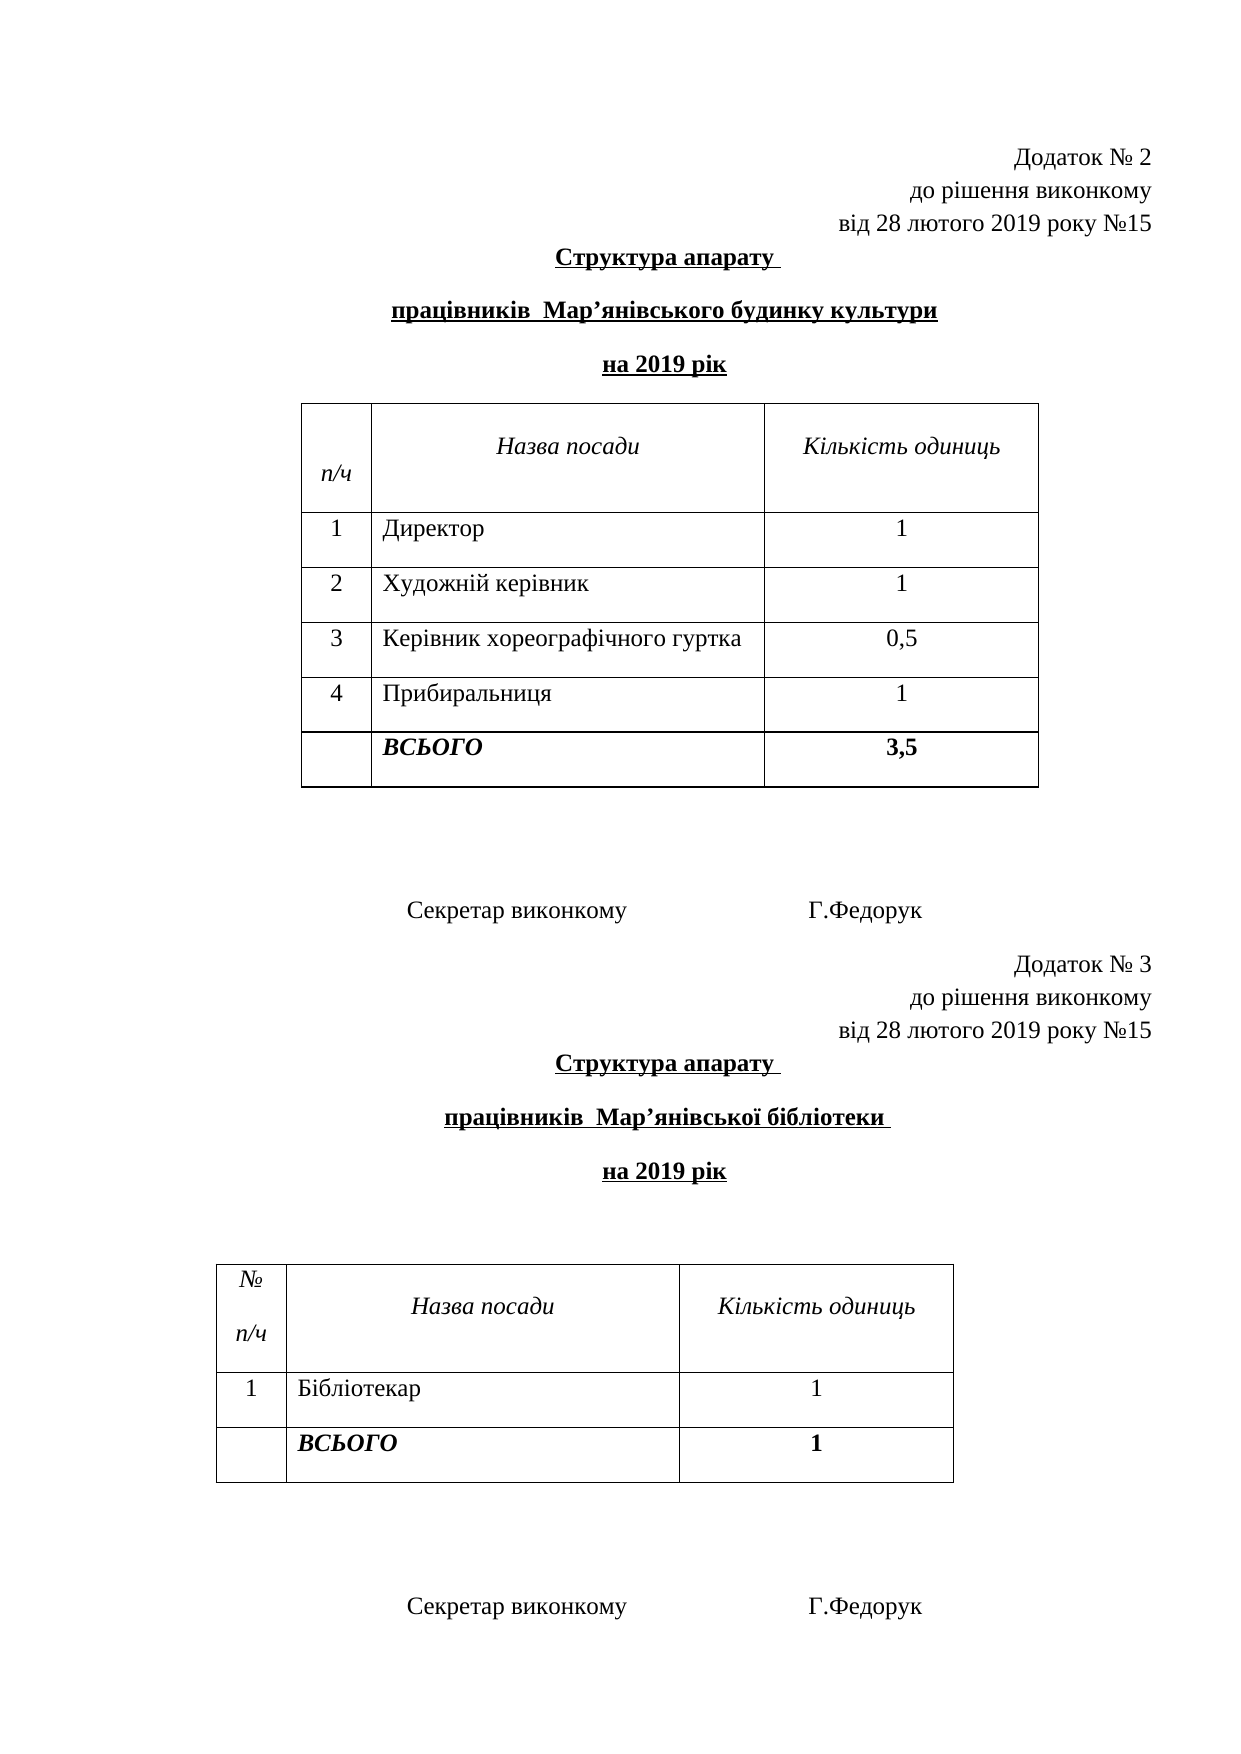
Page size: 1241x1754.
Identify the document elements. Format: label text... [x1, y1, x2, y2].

text до рішення виконкому [177, 982, 1152, 1011]
table_cell ВСЬОГО [372, 733, 764, 786]
text Додаток № 2 [177, 142, 1152, 171]
text на 2019 рік [177, 349, 1152, 378]
table_cell 1 [680, 1373, 953, 1427]
table_cell 2 [302, 568, 371, 622]
table_header № п/ч [217, 1265, 286, 1372]
text Структура апарату [177, 242, 1152, 270]
table_header Кількість одиниць [680, 1265, 953, 1372]
text на 2019 рік [177, 1156, 1152, 1184]
text від 28 лютого 2019 року №15 [177, 1015, 1152, 1044]
table_cell 1 [765, 678, 1038, 731]
table_cell [302, 733, 371, 786]
table_cell Прибиральниця [372, 678, 764, 731]
table_header п/ч [302, 404, 371, 512]
text від 28 лютого 2019 року №15 [177, 208, 1152, 237]
table_cell Керівник хореографічного гуртка [372, 623, 764, 677]
table_cell 0,5 [765, 623, 1038, 677]
table_cell 4 [302, 678, 371, 731]
table_cell 1 [217, 1373, 286, 1427]
table_cell 1 [680, 1428, 953, 1482]
table_cell 3 [302, 623, 371, 677]
text Структура апарату [177, 1048, 1152, 1077]
text Секретар виконкому Г.Федорук [177, 895, 1152, 924]
table_cell 1 [765, 513, 1038, 567]
table_cell [217, 1428, 286, 1482]
table_cell ВСЬОГО [287, 1428, 679, 1482]
text до рішення виконкому [177, 176, 1152, 204]
text працівників Мар’янівського будинку культури [177, 295, 1152, 324]
table_header Назва посади [372, 404, 764, 512]
table_cell Директор [372, 513, 764, 567]
table_cell Художній керівник [372, 568, 764, 622]
text Додаток № 3 [177, 949, 1152, 978]
table_cell 3,5 [765, 733, 1038, 786]
table_cell 1 [302, 513, 371, 567]
table_cell Бібліотекар [287, 1373, 679, 1427]
table_cell 1 [765, 568, 1038, 622]
text Секретар виконкому Г.Федорук [177, 1591, 1152, 1619]
text працівників Мар’янівської бібліотеки [177, 1102, 1152, 1131]
table_header Кількість одиниць [765, 404, 1038, 512]
table_header Назва посади [287, 1265, 679, 1372]
